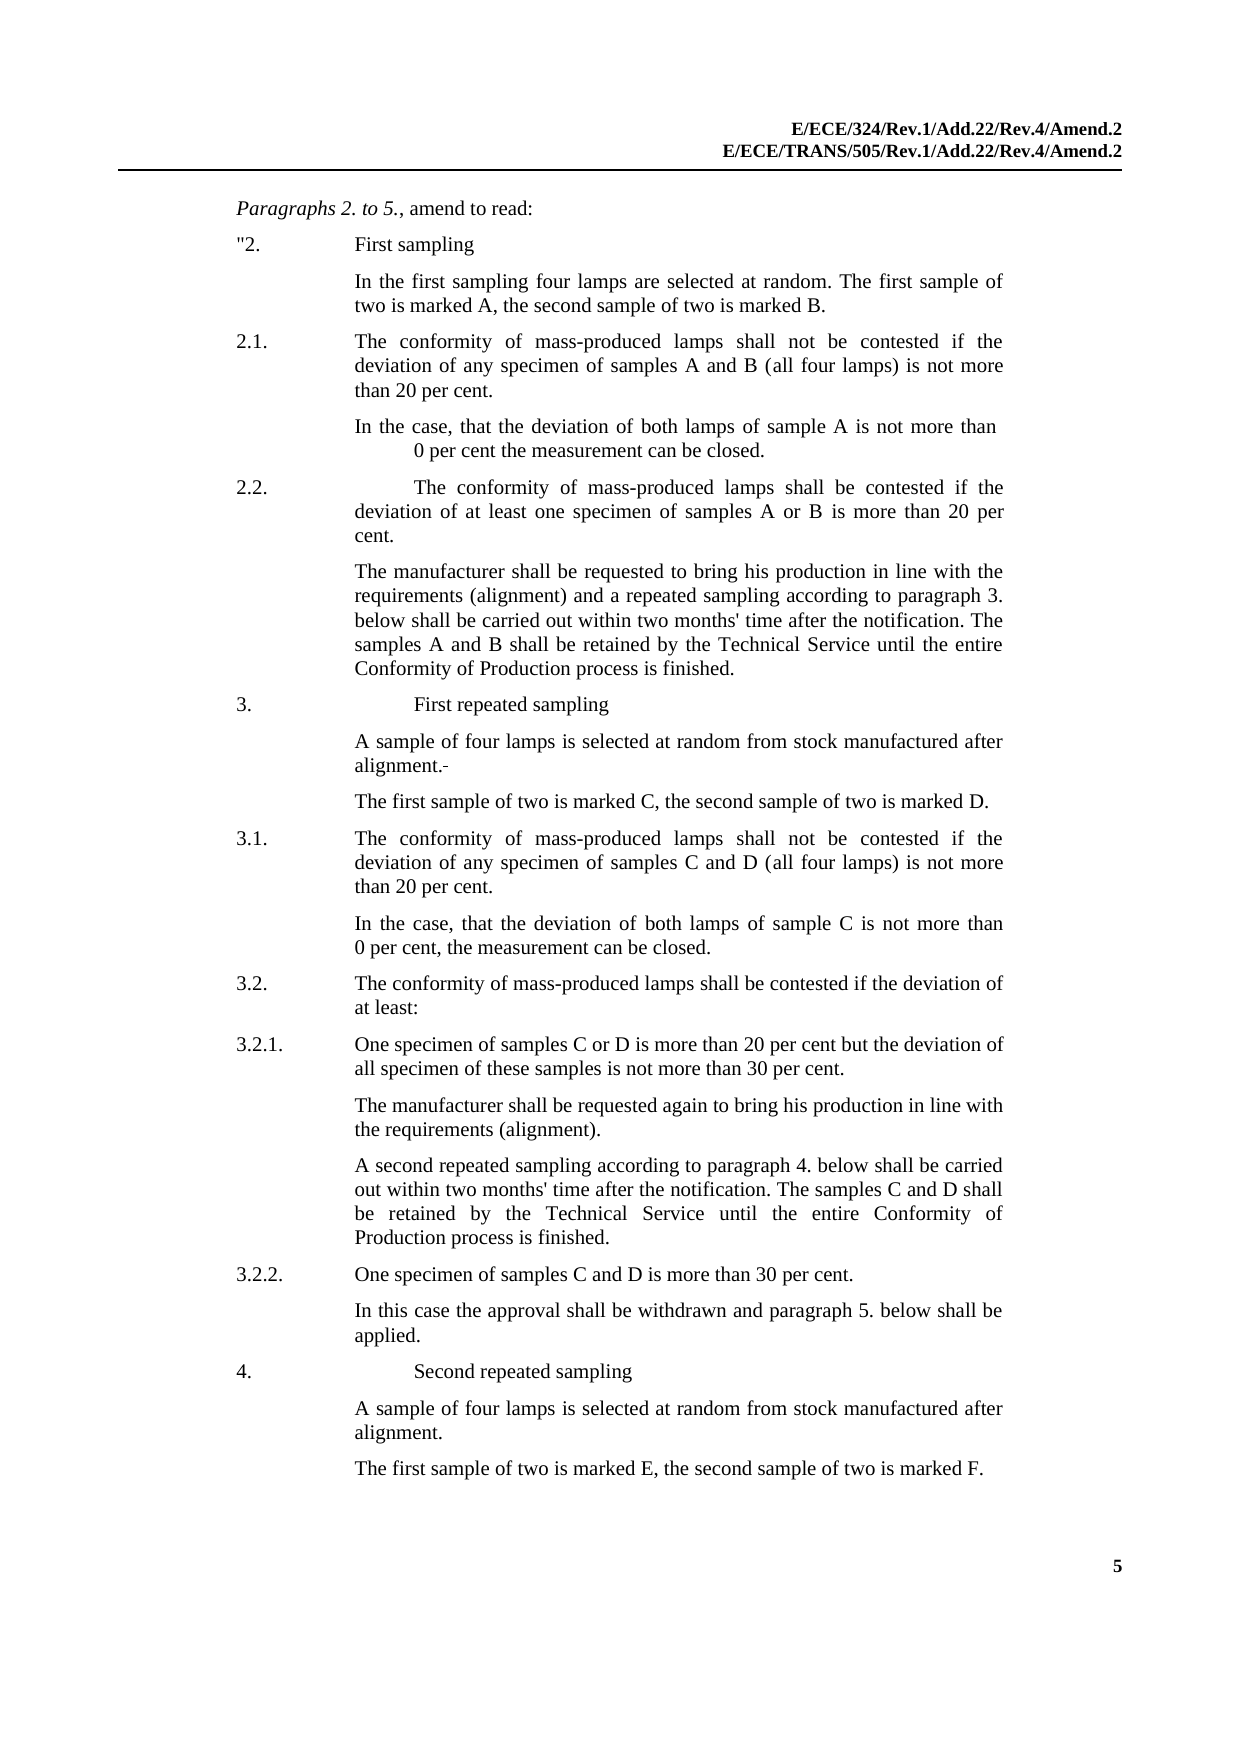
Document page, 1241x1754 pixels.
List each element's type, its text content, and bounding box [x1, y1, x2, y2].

text In the case, that the deviation of both lamps of sample C is not more than 0 per cent, the measurement can be closed. [354, 911, 1004, 959]
text The manufacturer shall be requested again to bring his production in line with the requirements (alignment). [354, 1092, 1004, 1141]
text 4. Second repeated sampling [236, 1359, 1004, 1383]
text Paragraphs 2. to 5., amend to read: [236, 196, 1004, 220]
text The first sample of two is marked E, the second sample of two is marked F. [354, 1456, 1004, 1480]
text 3. First repeated sampling [236, 692, 1004, 716]
text 2.1. The conformity of mass-produced lamps shall not be contested if the deviation of any specimen of samples A and B (all four lamps) is not more than 20 per cent. [236, 329, 1004, 402]
text The first sample of two is marked C, the second sample of two is marked D. [354, 789, 1004, 813]
text The manufacturer shall be requested to bring his production in line with the requirements (alignment) and a repeated sampling according to paragraph 3. below shall be carried out within two months' time after the notification. The samples A and B shall be retained by the Technical Service until the entire Conformity of Production process is finished. [354, 559, 1004, 680]
text A sample of four lamps is selected at random from stock manufactured after alignment. [354, 729, 1004, 777]
text 3.2.2. One specimen of samples C and D is more than 30 per cent. [236, 1262, 1004, 1286]
text 3.2. The conformity of mass-produced lamps shall be contested if the deviation of at least: [236, 971, 1004, 1019]
text 3.1. The conformity of mass-produced lamps shall not be contested if the deviation of any specimen of samples C and D (all four lamps) is not more than 20 per cent. [236, 826, 1004, 898]
text 3.2.1. One specimen of samples C or D is more than 20 per cent but the deviation of all specimen of these samples is not more than 30 per cent. [236, 1032, 1004, 1080]
text A sample of four lamps is selected at random from stock manufactured after alignment. [354, 1396, 1004, 1444]
text A second repeated sampling according to paragraph 4. below shall be carried out within two months' time after the notification. The samples C and D shall be retained by the Technical Service until the entire Conformity of Production process is finished. [354, 1153, 1004, 1249]
text In this case the approval shall be withdrawn and paragraph 5. below shall be applied. [354, 1298, 1004, 1347]
text In the first sampling four lamps are selected at random. The first sample of two is marked A, the second sample of two is marked B. [354, 269, 1004, 317]
text 2.2. The conformity of mass-produced lamps shall be contested if the deviation of at least one specimen of samples A or B is more than 20 per cent. [236, 475, 1004, 547]
text "2. First sampling [236, 232, 1004, 256]
text In the case, that the deviation of both lamps of sample A is not more than 0 per cent the measurement can be closed. [354, 414, 1004, 462]
